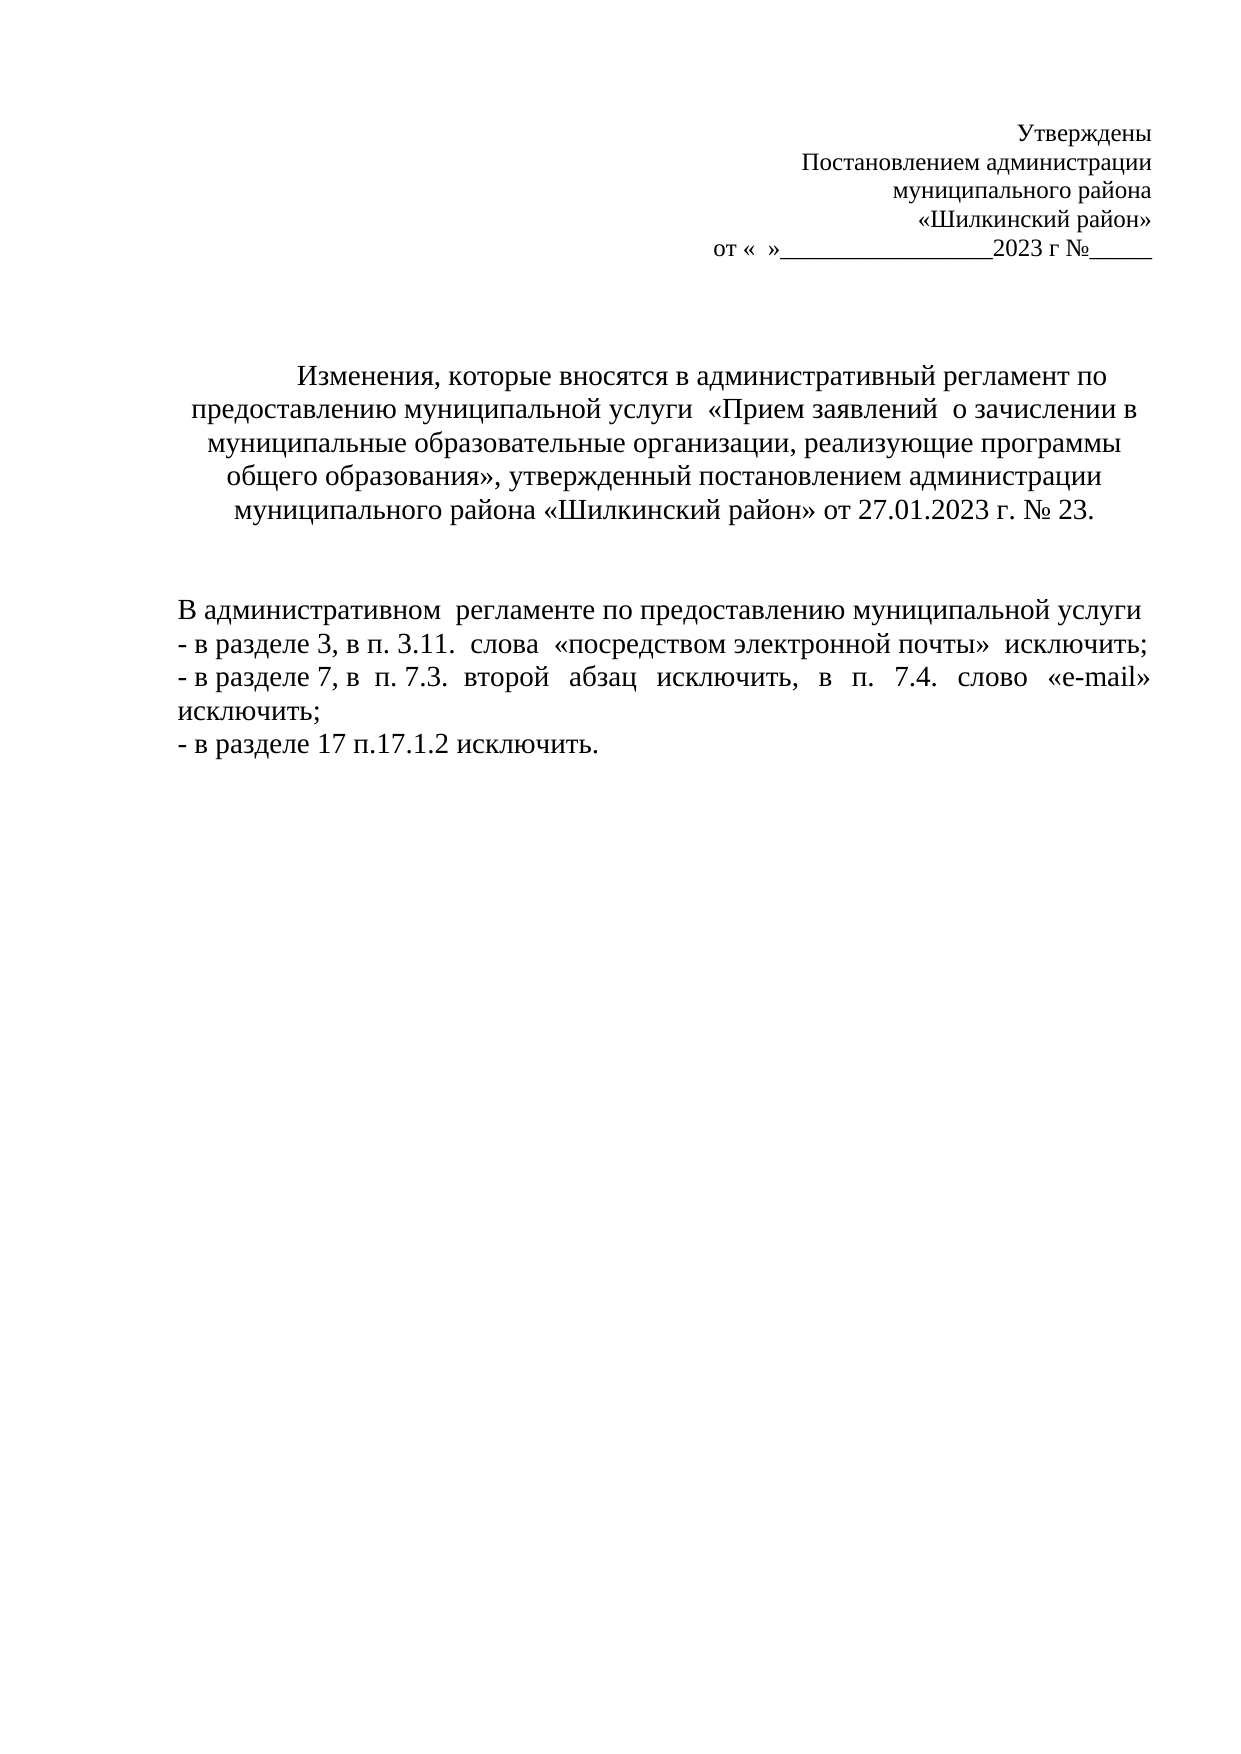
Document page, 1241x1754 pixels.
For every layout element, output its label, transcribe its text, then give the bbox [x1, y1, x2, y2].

text «Шилкинский район» [177, 204, 1152, 233]
text - в разделе 17 п.17.1.2 исключить. [177, 727, 1152, 760]
text муниципального района [177, 176, 1152, 204]
text Утверждены [177, 118, 1152, 147]
text - в разделе 7, в п. 7.3. второй абзац исключить, в п. 7.4. слово «e-mail» исключить; [177, 659, 1152, 727]
text В административном регламенте по предоставлению муниципальной услуги [177, 592, 1152, 626]
text от « »_________________2023 г №_____ [177, 233, 1152, 262]
text Постановлением администрации [177, 147, 1152, 176]
text - в разделе 3, в п. 3.11. слова «посредством электронной почты» исключить; [177, 626, 1152, 659]
text Изменения, которые вносятся в административный регламент по предоставлению муниципальной услуги «Прием заявлений о зачислении в муниципальные образовательные организации, реализующие программы общего образования», утвержденный постановлением администрации муниципального района «Шилкинский район» от 27.01.2023 г. № 23. [177, 358, 1152, 525]
